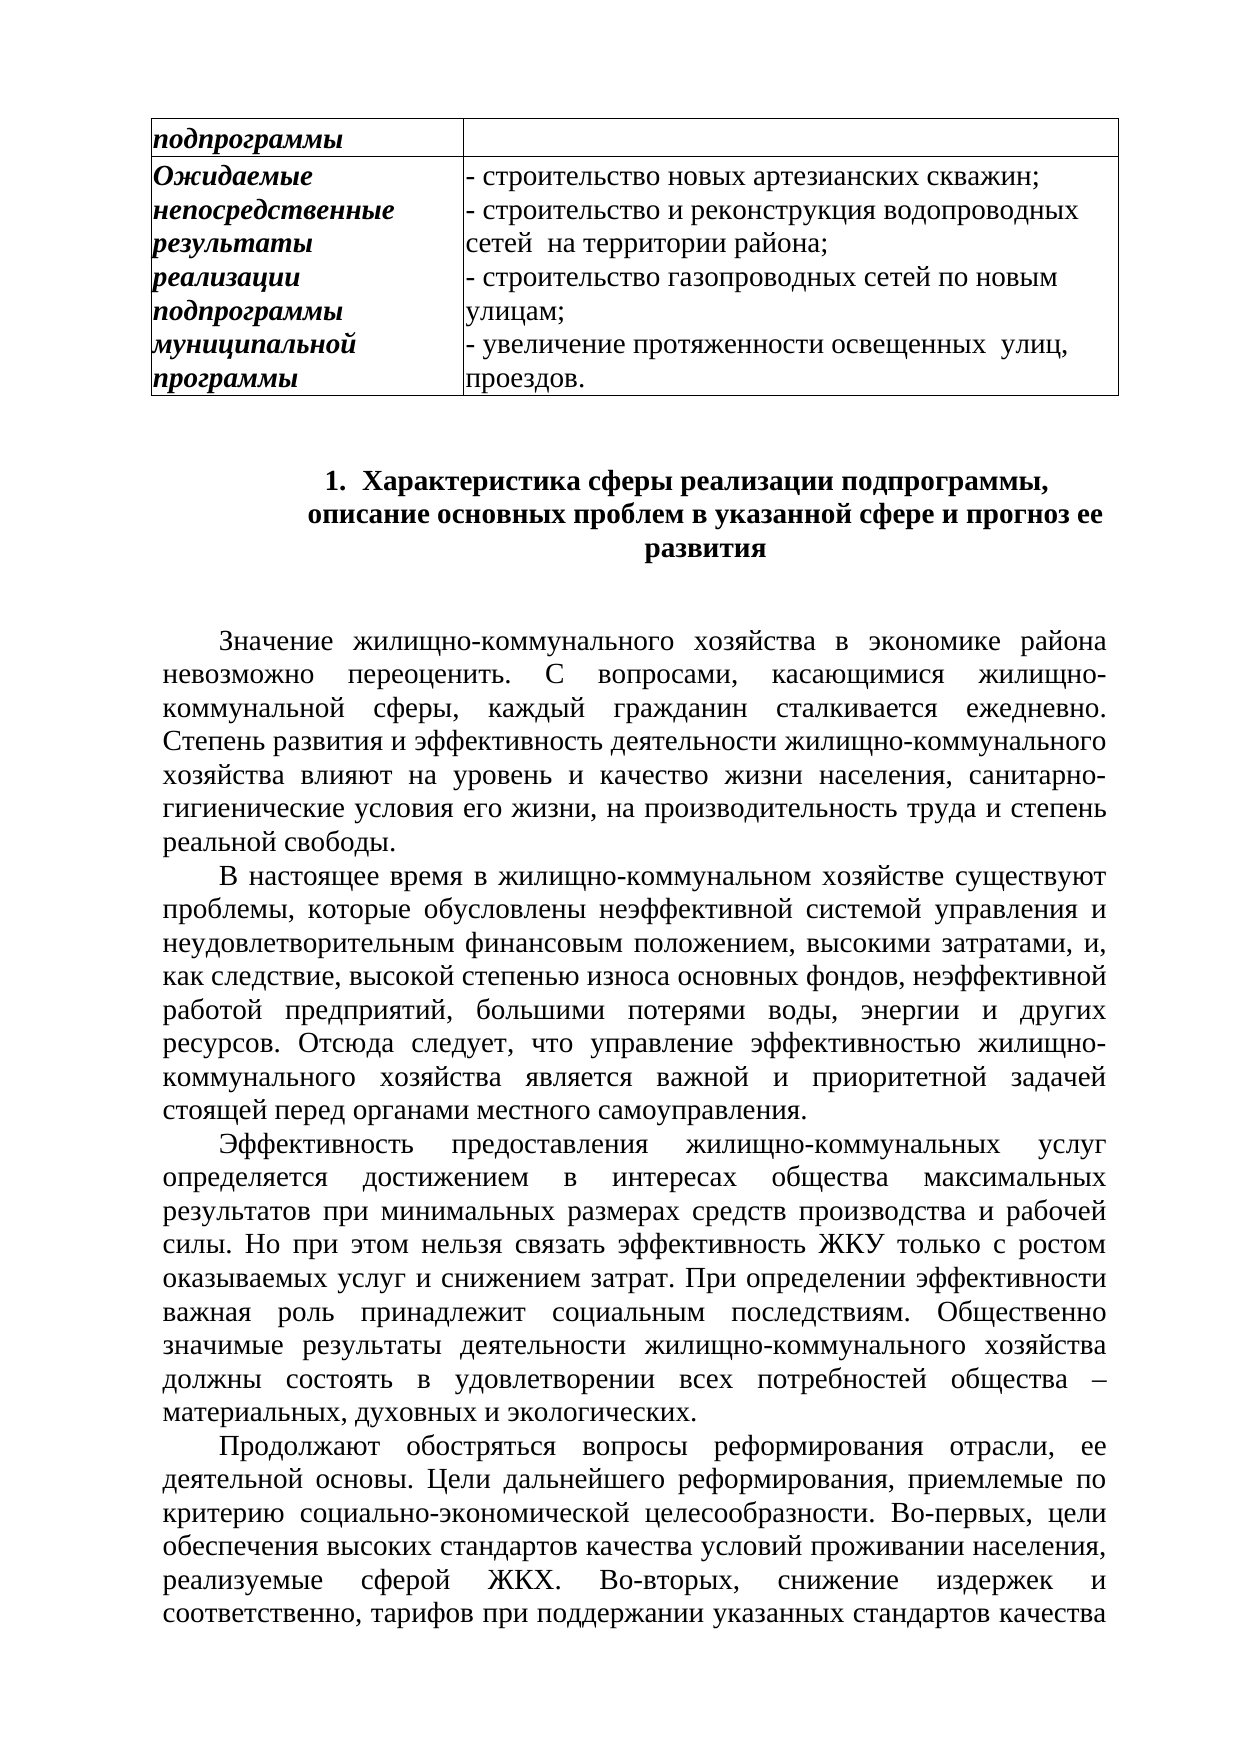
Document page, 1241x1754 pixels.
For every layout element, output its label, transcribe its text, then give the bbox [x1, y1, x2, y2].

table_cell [464, 119, 1118, 156]
text Эффективность предоставления жилищно-коммунальных услуг определяется достижением в интересах общества максимальных результатов при минимальных размерах средств производства и рабочей силы. Но при этом нельзя связать эффективность ЖКУ только с ростом оказываемых услуг и снижением затрат. При определении эффективности важная роль принадлежит социальным последствиям. Общественно значимые результаты деятельности жилищно-коммунального хозяйства должны состоять в удовлетворении всех потребностей общества – материальных, духовных и экологических. [162, 1126, 1107, 1428]
table_cell Ожидаемые непосредственные результаты реализации подпрограммы муниципальной программы [152, 157, 463, 395]
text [162, 1428, 1107, 1629]
text Значение жилищно-коммунального хозяйства в экономике района невозможно переоценить. С вопросами, касающимися жилищно-коммунальной сферы, каждый гражданин сталкивается ежедневно. Степень развития и эффективность деятельности жилищно-коммунального хозяйства влияют на уровень и качество жизни населения, санитарно-гигиенические условия его жизни, на производительность труда и степень реальной свободы. [162, 623, 1107, 858]
list Характеристика сферы реализации подпрограммы, описание основных проблем в указанной сфере и прогноз ее развития [266, 463, 1107, 563]
table_cell - строительство новых артезианских скважин; - строительство и реконструкция водопроводных сетей на территории района; - строительство газопроводных сетей по новым улицам; - увеличение протяженности освещенных улиц, проездов. [464, 157, 1118, 395]
text В настоящее время в жилищно-коммунальном хозяйстве существуют проблемы, которые обусловлены неэффективной системой управления и неудовлетворительным финансовым положением, высокими затратами, и, как следствие, высокой степенью износа основных фондов, неэффективной работой предприятий, большими потерями воды, энергии и других ресурсов. Отсюда следует, что управление эффективностью жилищно-коммунального хозяйства является важной и приоритетной задачей стоящей перед органами местного самоуправления. [162, 858, 1107, 1126]
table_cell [152, 119, 463, 156]
